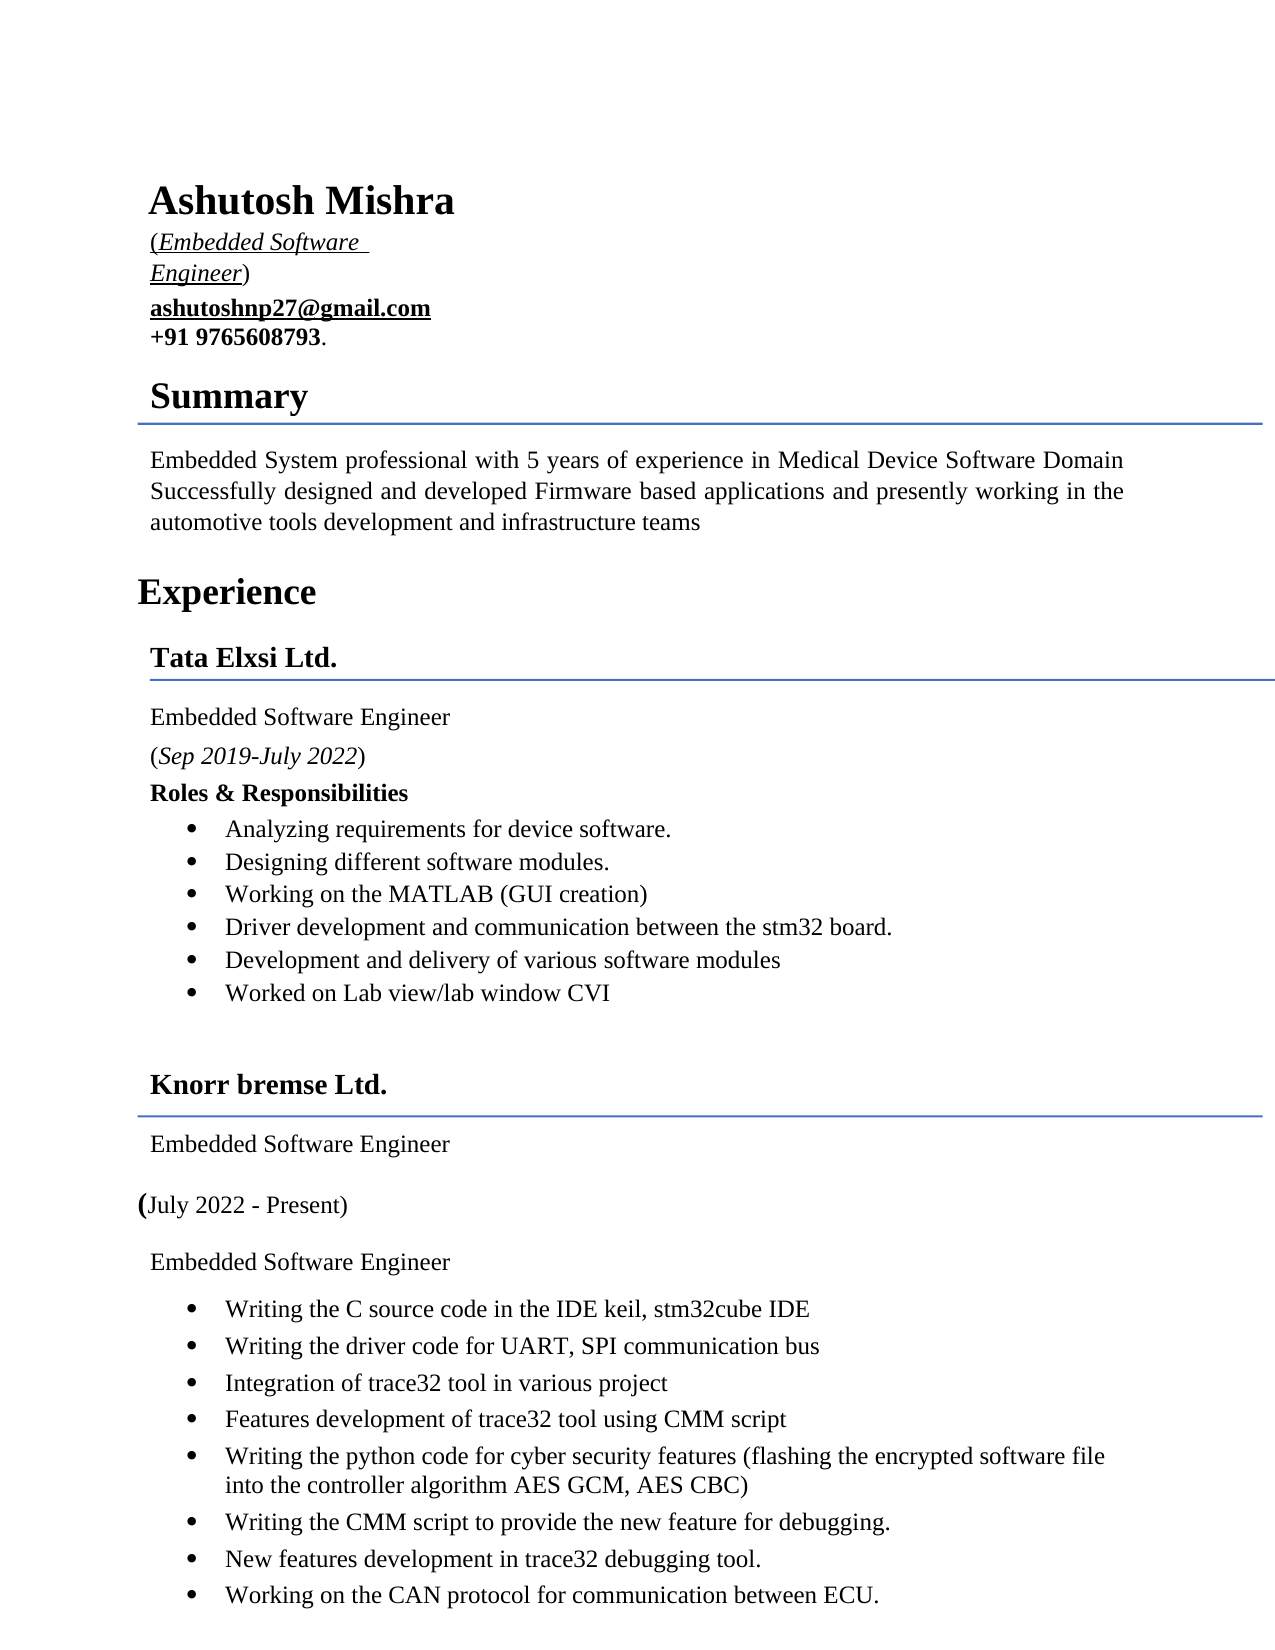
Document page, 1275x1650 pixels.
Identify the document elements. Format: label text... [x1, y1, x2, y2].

list Analyzing requirements for device software. [187, 814, 1135, 843]
list Writing the driver code for UART, SPI communication bus [187, 1331, 1135, 1360]
text Embedded System professional with 5 years of experience in Medical Device Software Domain Successfully designed and developed Firmware based applications and presently working in the automotive tools development and infrastructure teams [150, 445, 1125, 536]
list Worked on Lab view/lab window CVI [187, 978, 1135, 1007]
subtitle Summary [150, 374, 1135, 417]
subtitle Embedded Software Engineer [150, 1129, 1135, 1158]
text Embedded Software Engineer (Sep 2019-July 2022) [150, 702, 450, 769]
list Working on the MATLAB (GUI creation) [187, 879, 1135, 908]
list Writing the C source code in the IDE keil, stm32cube IDE [187, 1294, 1135, 1323]
list Integration of trace32 tool in various project [187, 1368, 1135, 1397]
list Development and delivery of various software modules [187, 945, 1135, 974]
list Writing the CMM script to provide the new feature for debugging. [187, 1507, 1135, 1536]
text (Embedded Software Engineer) [150, 227, 433, 287]
subtitle Experience [137, 569, 1135, 612]
subtitle Knorr bremse Ltd. [150, 1067, 1135, 1101]
text ashutoshnp27@gmail.com [137, 293, 433, 322]
list Working on the CAN protocol for communication between ECU. [187, 1580, 1135, 1609]
list New features development in trace32 debugging tool. [187, 1544, 1135, 1572]
list Driver development and communication between the stm32 board. [187, 912, 1135, 941]
text Embedded Software Engineer [150, 1247, 450, 1276]
list Designing different software modules. [187, 847, 1135, 876]
title Ashutosh Mishra [137, 175, 1135, 223]
list Writing the python code for cyber security features (flashing the encrypted software file into the controller algorithm AES GCM, AES CBC) [187, 1441, 1135, 1499]
subtitle (July 2022 - Present) [137, 1186, 1135, 1219]
subtitle Tata Elxsi Ltd. [150, 641, 1135, 674]
list Features development of trace32 tool using CMM script [187, 1404, 1135, 1433]
text Roles & Responsibilities [150, 780, 1135, 806]
text +91 9765608793. [150, 325, 1135, 351]
